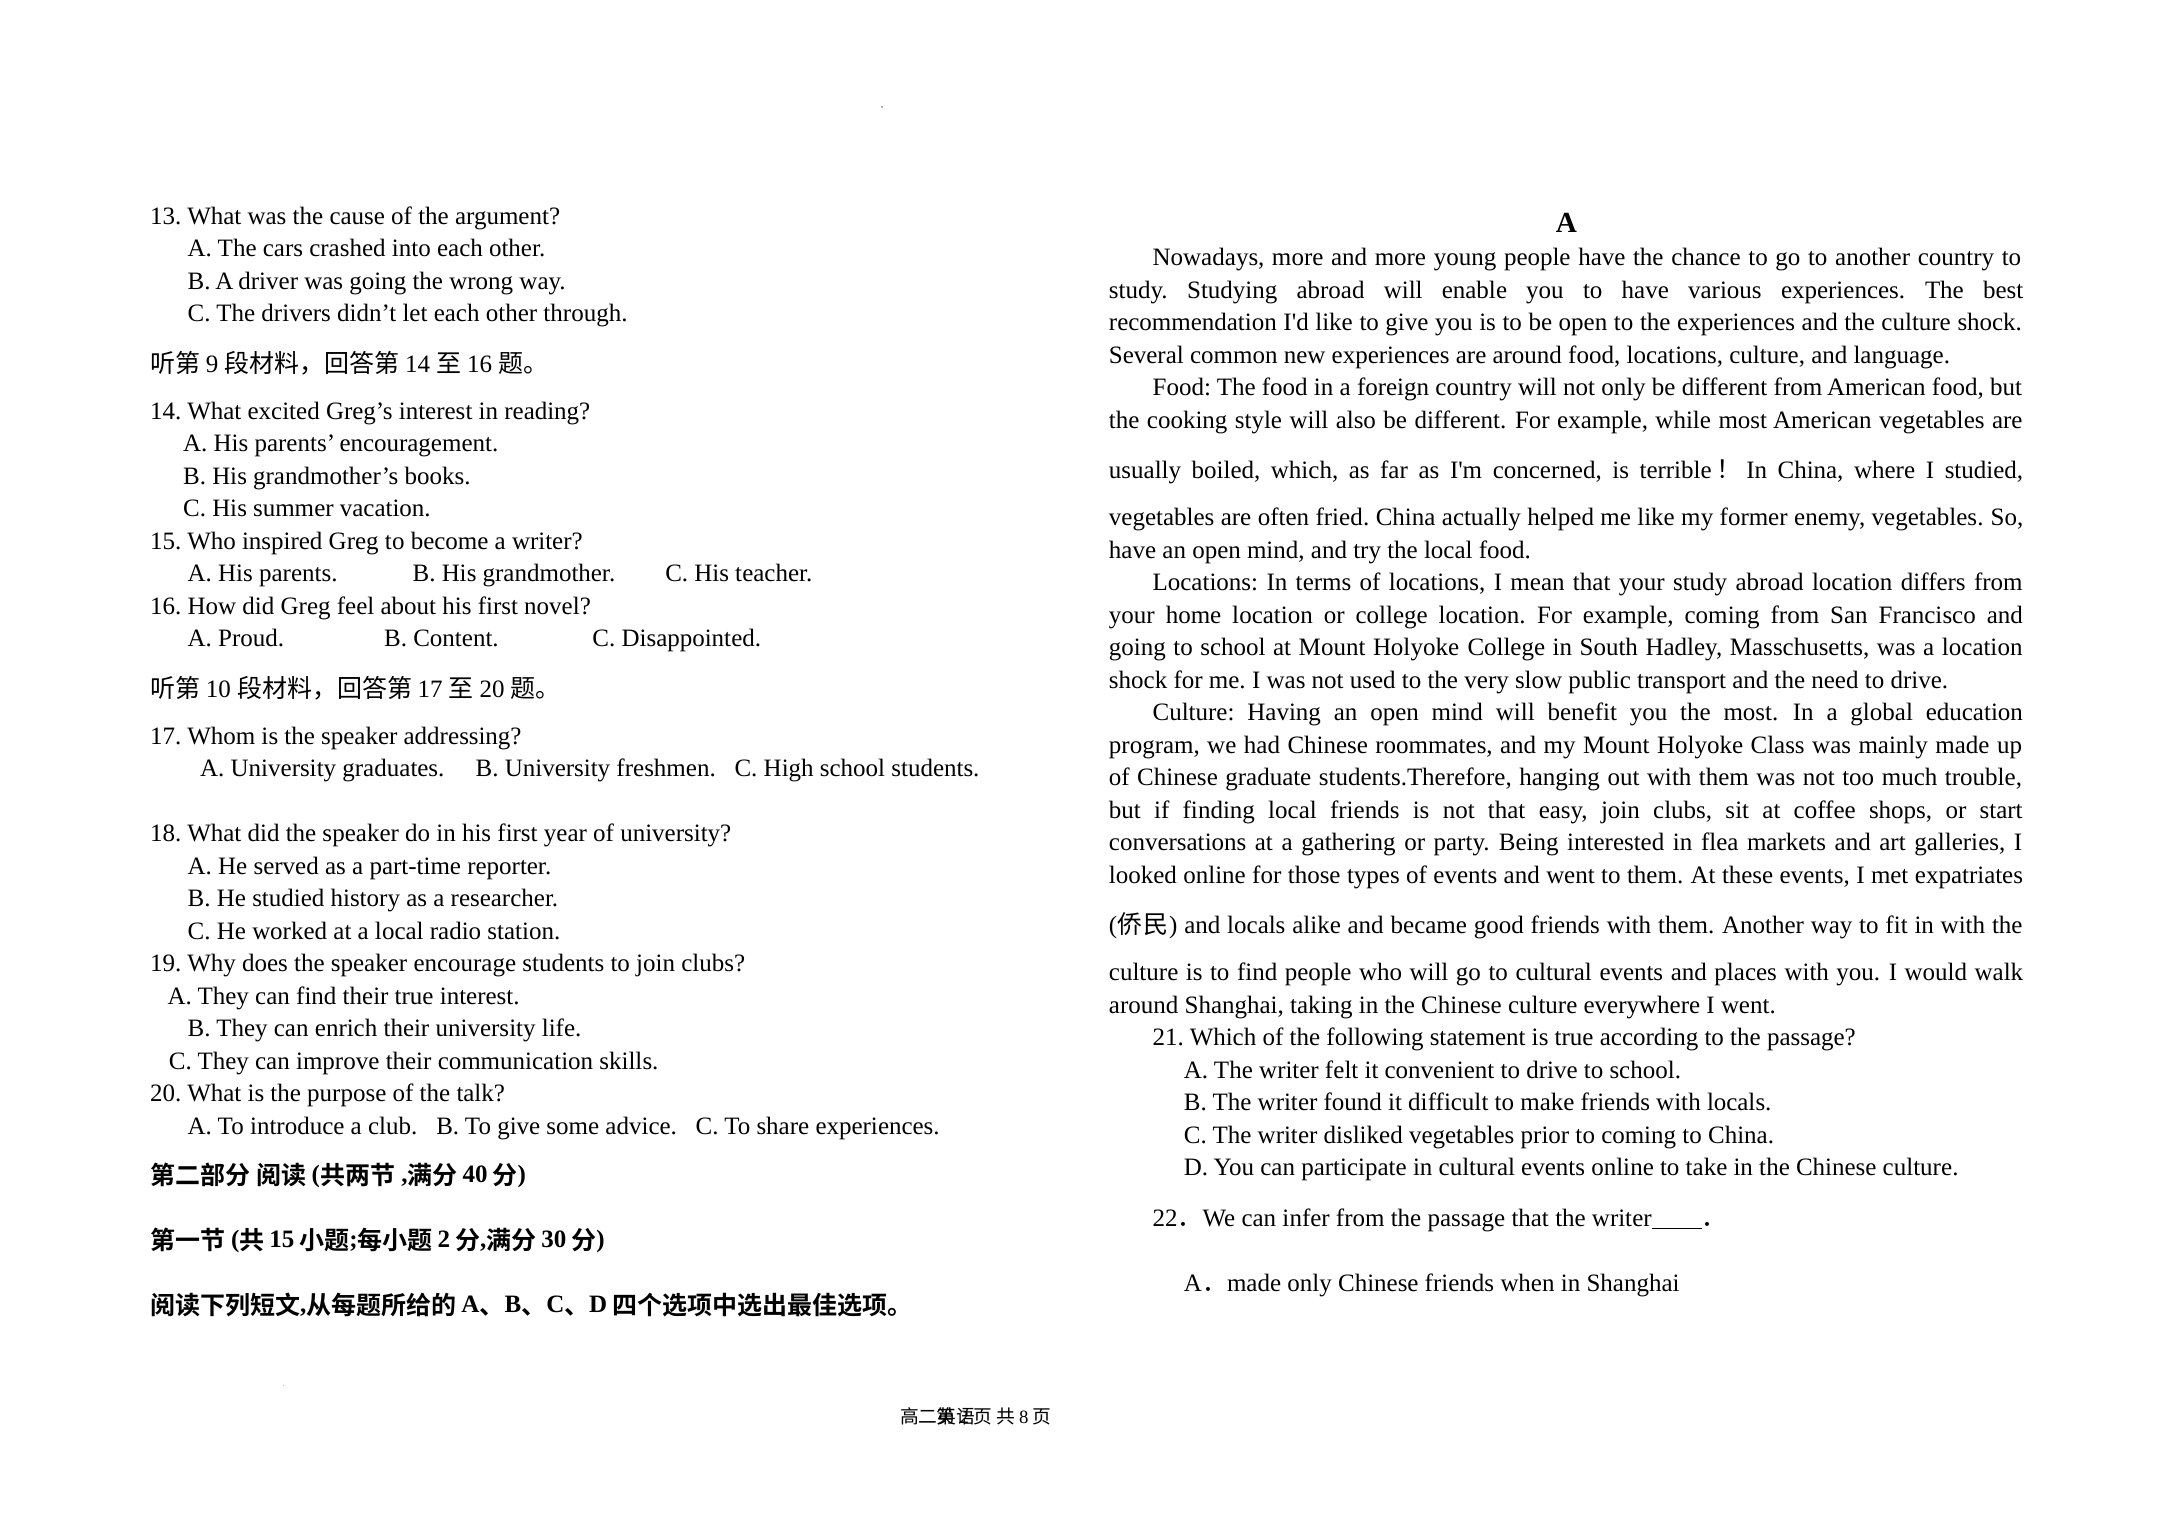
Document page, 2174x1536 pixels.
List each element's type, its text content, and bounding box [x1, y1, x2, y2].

text B. They can enrich their university life. [150, 1011, 1064, 1044]
text D. You can participate in cultural events online to take in the Chinese culture. [1109, 1151, 2023, 1183]
text 17. Whom is the speaker addressing? [150, 719, 1064, 751]
text C. His summer vacation. [183, 491, 1064, 524]
text 18. What did the speaker do in his first year of university? [150, 816, 1064, 849]
text C. The drivers didn’t let each other through. [150, 296, 1064, 329]
text B. He studied history as a researcher. [150, 881, 1064, 914]
text C. He worked at a local radio station. [150, 914, 1064, 946]
text 21. Which of the following statement is true according to the passage? [1109, 1021, 2023, 1053]
text 15. Who inspired Greg to become a writer? [150, 524, 1064, 556]
text A. The cars crashed into each other. [150, 231, 1064, 264]
text A. To introduce a club. B. To give some advice. C. To share experiences. [150, 1109, 1064, 1141]
text 19. Why does the speaker encourage students to join clubs? [150, 946, 1064, 979]
text A. The writer felt it convenient to drive to school. [1109, 1053, 2023, 1086]
text 14. What excited Greg’s interest in reading? [150, 394, 1064, 426]
text A. They can find their true interest. [150, 979, 1064, 1011]
text 20. What is the purpose of the talk? [150, 1076, 1064, 1109]
text B. His grandmother’s books. [183, 459, 1064, 491]
text 13. What was the cause of the argument? [150, 199, 1064, 231]
text A. His parents’ encouragement. [183, 426, 1064, 459]
text A. His parents. B. His grandmother. C. His teacher. [150, 556, 1064, 589]
text A．made only Chinese friends when in Shanghai [1109, 1248, 2023, 1313]
text Locations: In terms of locations, I mean that your study abroad location differs from your home location or college location. For example, coming from San Francisco and going to school at Mount Holyoke College in South Hadley, Masschusetts, was a location shock for me. I was not used to the very slow public transport and the need to drive. [1109, 566, 2023, 696]
text A. He served as a part-time reporter. [150, 849, 1064, 881]
text C. They can improve their communication skills. [150, 1044, 1064, 1076]
text Culture: Having an open mind will benefit you the most. In a global education program, we had Chinese roommates, and my Mount Holyoke Class was mainly made up of Chinese graduate students.Therefore, hanging out with them was not too much trouble, but if finding local friends is not that easy, join clubs, sit at coffee shops, or start conversations at a gathering or party. Being interested in flea markets and art galleries, I looked online for those types of events and went to them. At these events, I met expatriates (侨民) and locals alike and became good friends with them. Another way to fit in with the culture is to find people who will go to cultural events and places with you. I would walk around Shanghai, taking in the Chinese culture everywhere I went. [1109, 696, 2023, 1021]
text A [1109, 199, 2023, 241]
text C. The writer disliked vegetables prior to coming to China. [1109, 1118, 2023, 1151]
text 阅读下列短文,从每题所给的A、B、C、D四个选项中选出最佳选项。 [150, 1271, 1064, 1336]
text 第二部分 阅读 (共两节 ,满分40分) [150, 1141, 1064, 1206]
text B. A driver was going the wrong way. [150, 264, 1064, 296]
text Nowadays, more and more young people have the chance to go to another country to study. Studying abroad will enable you to have various experiences. The best recommendation I'd like to give you is to be open to the experiences and the culture shock. Several common new experiences are around food, locations, culture, and language. [1109, 241, 2023, 371]
text 听第 9 段材料，回答第 14 至 16 题。 [150, 329, 1064, 394]
text 听第 10 段材料，回答第 17 至 20 题。 [150, 654, 1064, 719]
text A. University graduates. B. University freshmen. C. High school students. [150, 751, 1064, 784]
text 16. How did Greg feel about his first novel? [150, 589, 1064, 621]
text 第一节 (共15小题;每小题2分,满分30分) [150, 1206, 1064, 1271]
text 22．We can infer from the passage that the writer ． [1109, 1183, 2023, 1248]
text Food: The food in a foreign country will not only be different from American food, but the cooking style will also be different. For example, while most American vegetables are usually boiled, which, as far as I'm concerned, is terrible！In China, where I studied, vegetables are often fried. China actually helped me like my former enemy, vegetables. So, have an open mind, and try the local food. [1109, 371, 2023, 566]
text A. Proud. B. Content. C. Disappointed. [150, 621, 1064, 654]
text B. The writer found it difficult to make friends with locals. [1109, 1086, 2023, 1118]
